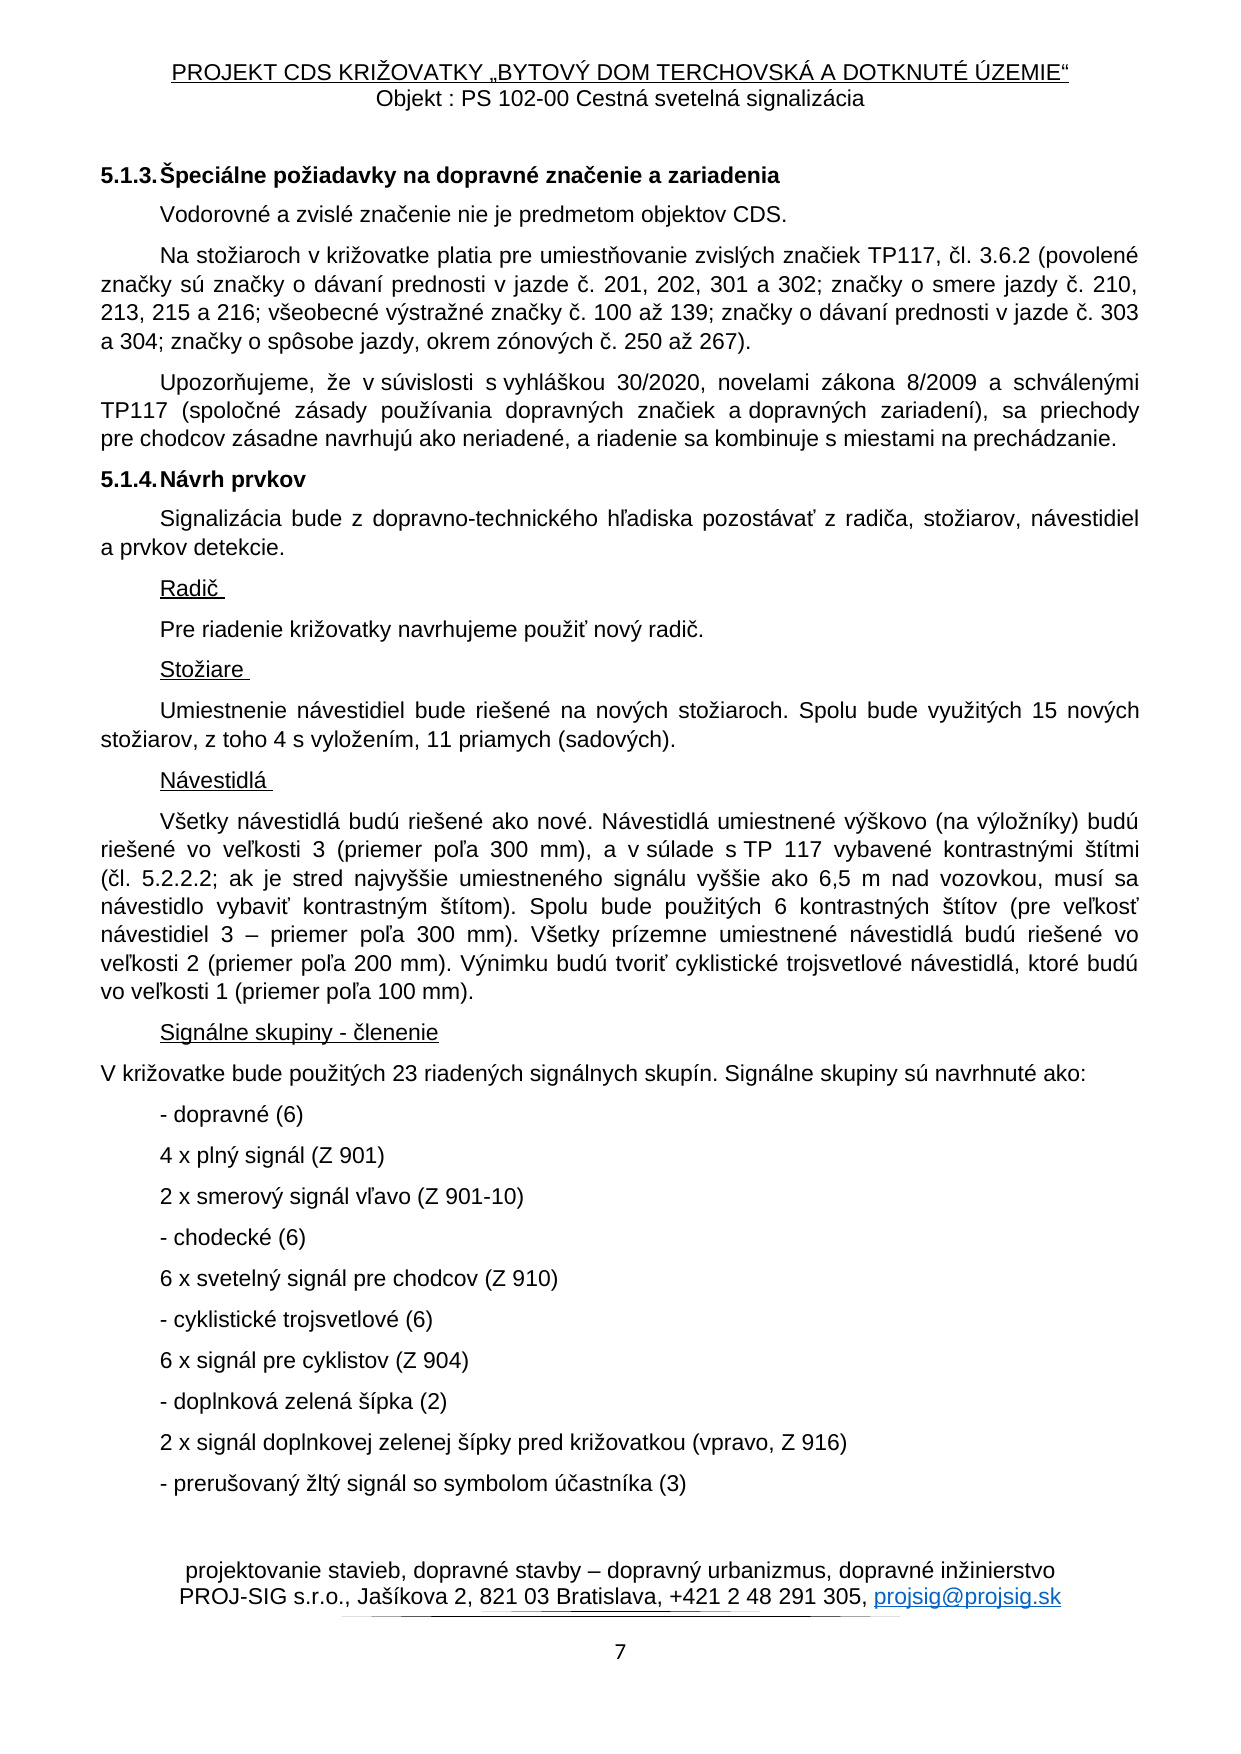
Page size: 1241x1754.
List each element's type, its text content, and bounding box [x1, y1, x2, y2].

text Vodorovné a zvislé značenie nie je predmetom objektov CDS. [100, 201, 1140, 228]
text Návrh prvkov [100, 466, 1140, 493]
text Stožiare [100, 656, 1140, 683]
text 2 x smerový signál vľavo (Z 901-10) [100, 1183, 1140, 1209]
text Všetky návestidlá budú riešené ako nové. Návestidlá umiestnené výškovo (na výložníky) budú riešené vo veľkosti 3 (priemer poľa 300 mm), a v súlade s TP 117 vybavené kontrastnými štítmi (čl. 5.2.2.2; ak je stred najvyššie umiestneného signálu vyššie ako 6,5 m nad vozovkou, musí sa návestidlo vybaviť kontrastným štítom). Spolu bude použitých 6 kontrastných štítov (pre veľkosť návestidiel 3 – priemer poľa 300 mm). Všetky prízemne umiestnené návestidlá budú riešené vo veľkosti 2 (priemer poľa 200 mm). Výnimku budú tvoriť cyklistické trojsvetlové návestidlá, ktoré budú vo veľkosti 1 (priemer poľa 100 mm). [100, 808, 1140, 1005]
text - doplnková zelená šípka (2) [100, 1388, 1140, 1414]
text Pre riadenie križovatky navrhujeme použiť nový radič. [100, 616, 1140, 642]
text Umiestnenie návestidiel bude riešené na nových stožiaroch. Spolu bude využitých 15 nových stožiarov, z toho 4 s vyložením, 11 priamych (sadových). [100, 697, 1140, 752]
text V križovatke bude použitých 23 riadených signálnych skupín. Signálne skupiny sú navrhnuté ako: [100, 1060, 1140, 1087]
text Signálne skupiny - členenie [100, 1019, 1140, 1046]
text - prerušovaný žltý signál so symbolom účastníka (3) [100, 1469, 1140, 1496]
text 6 x svetelný signál pre chodcov (Z 910) [100, 1265, 1140, 1291]
text Špeciálne požiadavky na dopravné značenie a zariadenia [100, 162, 1140, 189]
text Radič [100, 574, 1140, 601]
text Na stožiaroch v križovatke platia pre umiestňovanie zvislých značiek TP117, čl. 3.6.2 (povolené značky sú značky o dávaní prednosti v jazde č. 201, 202, 301 a 302; značky o smere jazdy č. 210, 213, 215 a 216; všeobecné výstražné značky č. 100 až 139; značky o dávaní prednosti v jazde č. 303 a 304; značky o spôsobe jazdy, okrem zónových č. 250 až 267). [100, 242, 1140, 354]
text - dopravné (6) [100, 1101, 1140, 1127]
text - chodecké (6) [100, 1224, 1140, 1250]
text - cyklistické trojsvetlové (6) [100, 1306, 1140, 1332]
text 6 x signál pre cyklistov (Z 904) [100, 1347, 1140, 1373]
text Návestidlá [100, 767, 1140, 793]
text Upozorňujeme, že v súvislosti s vyhláškou 30/2020, novelami zákona 8/2009 a schválenými TP117 (spoločné zásady používania dopravných značiek a dopravných zariadení), sa priechody pre chodcov zásadne navrhujú ako neriadené, a riadenie sa kombinuje s miestami na prechádzanie. [100, 368, 1140, 452]
text Signalizácia bude z dopravno-technického hľadiska pozostávať z radiča, stožiarov, návestidiel a prvkov detekcie. [100, 505, 1140, 560]
text 2 x signál doplnkovej zelenej šípky pred križovatkou (vpravo, Z 916) [100, 1429, 1140, 1455]
text 4 x plný signál (Z 901) [100, 1142, 1140, 1168]
